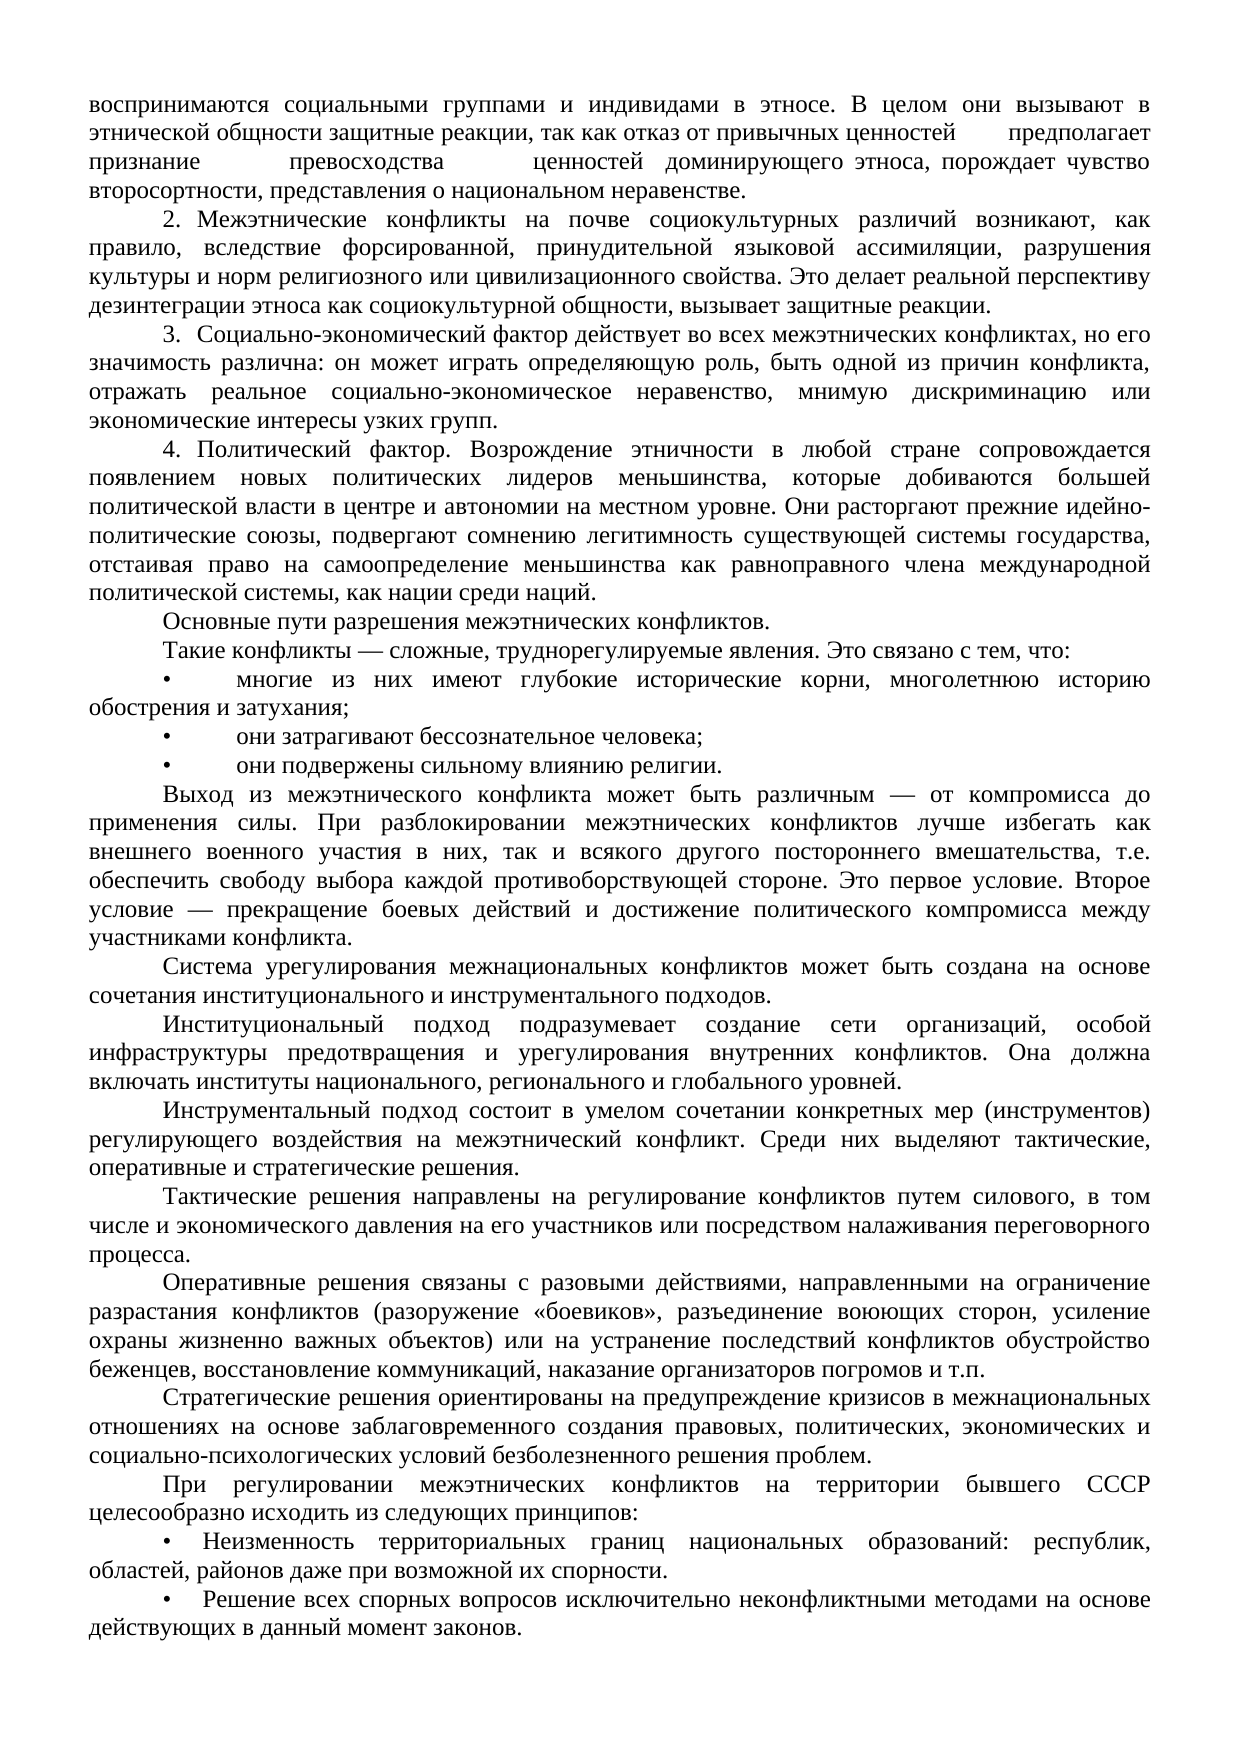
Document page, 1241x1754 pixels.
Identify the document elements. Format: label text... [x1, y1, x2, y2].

list Социально-экономический фактор действует во всех межэтнических конфликтах, но его значимость различна: он может играть определяющую роль, быть одной из причин конфликта, отражать реальное социально-экономическое неравенство, мнимую дискриминацию или экономические интересы узких групп. [89, 319, 1152, 434]
list Неизменность территориальных границ национальных образований: республик, областей, районов даже при возможной их спорности. [89, 1526, 1152, 1584]
text При регулировании межэтнических конфликтов на территории бывшего СССР целесообразно исходить из следующих принципов: [89, 1469, 1152, 1526]
list Решение всех спорных вопросов исключительно неконфликтными методами на основе действующих в данный момент законов. [89, 1584, 1152, 1641]
text Основные пути разрешения межэтнических конфликтов. [89, 606, 1152, 635]
text Инструментальный подход состоит в умелом сочетании конкретных мер (инструментов) регулирующего воздействия на межэтнический конфликт. Среди них выделяют тактические, оперативные и стратегические решения. [89, 1095, 1152, 1181]
text Тактические решения направлены на регулирование конфликтов путем силового, в том числе и экономического давления на его участников или посредством налаживания переговорного процесса. [89, 1181, 1152, 1267]
text Стратегические решения ориентированы на предупреждение кризисов в межнациональных отношениях на основе заблаговременного создания правовых, политических, экономических и социально-психологических условий безболезненного решения проблем. [89, 1382, 1152, 1469]
text Институциональный подход подразумевает создание сети организаций, особой инфраструктуры предотвращения и урегулирования внутренних конфликтов. Она должна включать институты национального, регионального и глобального уровней. [89, 1009, 1152, 1095]
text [89, 89, 1152, 204]
list они подвержены сильному влиянию религии. [89, 750, 1152, 779]
list многие из них имеют глубокие исторические корни, многолетнюю историю обострения и затухания; [89, 664, 1152, 721]
text Выход из межэтнического конфликта может быть различным — от компромисса до применения силы. При разблокировании межэтнических конфликтов лучше избегать как внешнего военного участия в них, так и всякого другого постороннего вмешательства, т.е. обеспечить свободу выбора каждой противоборствующей стороне. Это первое условие. Второе условие — прекращение боевых действий и достижение политического компромисса между участниками конфликта. [89, 779, 1152, 951]
list Политический фактор. Возрождение этничности в любой стране сопровождается появлением новых политических лидеров меньшинства, которые добиваются большей политической власти в центре и автономии на местном уровне. Они расторгают прежние идейно-политические союзы, подвергают сомнению легитимность существующей системы государства, отстаивая право на самоопределение меньшинства как равноправного члена международной политической системы, как нации среди наций. [89, 434, 1152, 606]
list они затрагивают бессознательное человека; [89, 721, 1152, 750]
text Такие конфликты — сложные, труднорегулируемые явления. Это связано с тем, что: [89, 635, 1152, 664]
list Межэтнические конфликты на почве социокультурных различий возникают, как правило, вследствие форсированной, принудительной языковой ассимиляции, разрушения культуры и норм религиозного или цивилизационного свойства. Это делает реальной перспективу дезинтеграции этноса как социокультурной общности, вызывает защитные реакции. [89, 204, 1152, 319]
text Система урегулирования межнациональных конфликтов может быть создана на основе сочетания институционального и инструментального подходов. [89, 951, 1152, 1009]
text Оперативные решения связаны с разовыми действиями, направленными на ограничение разрастания конфликтов (разоружение «боевиков», разъединение воюющих сторон, усиление охраны жизненно важных объектов) или на устранение последствий конфликтов обустройство беженцев, восстановление коммуникаций, наказание организаторов погромов и т.п. [89, 1267, 1152, 1382]
